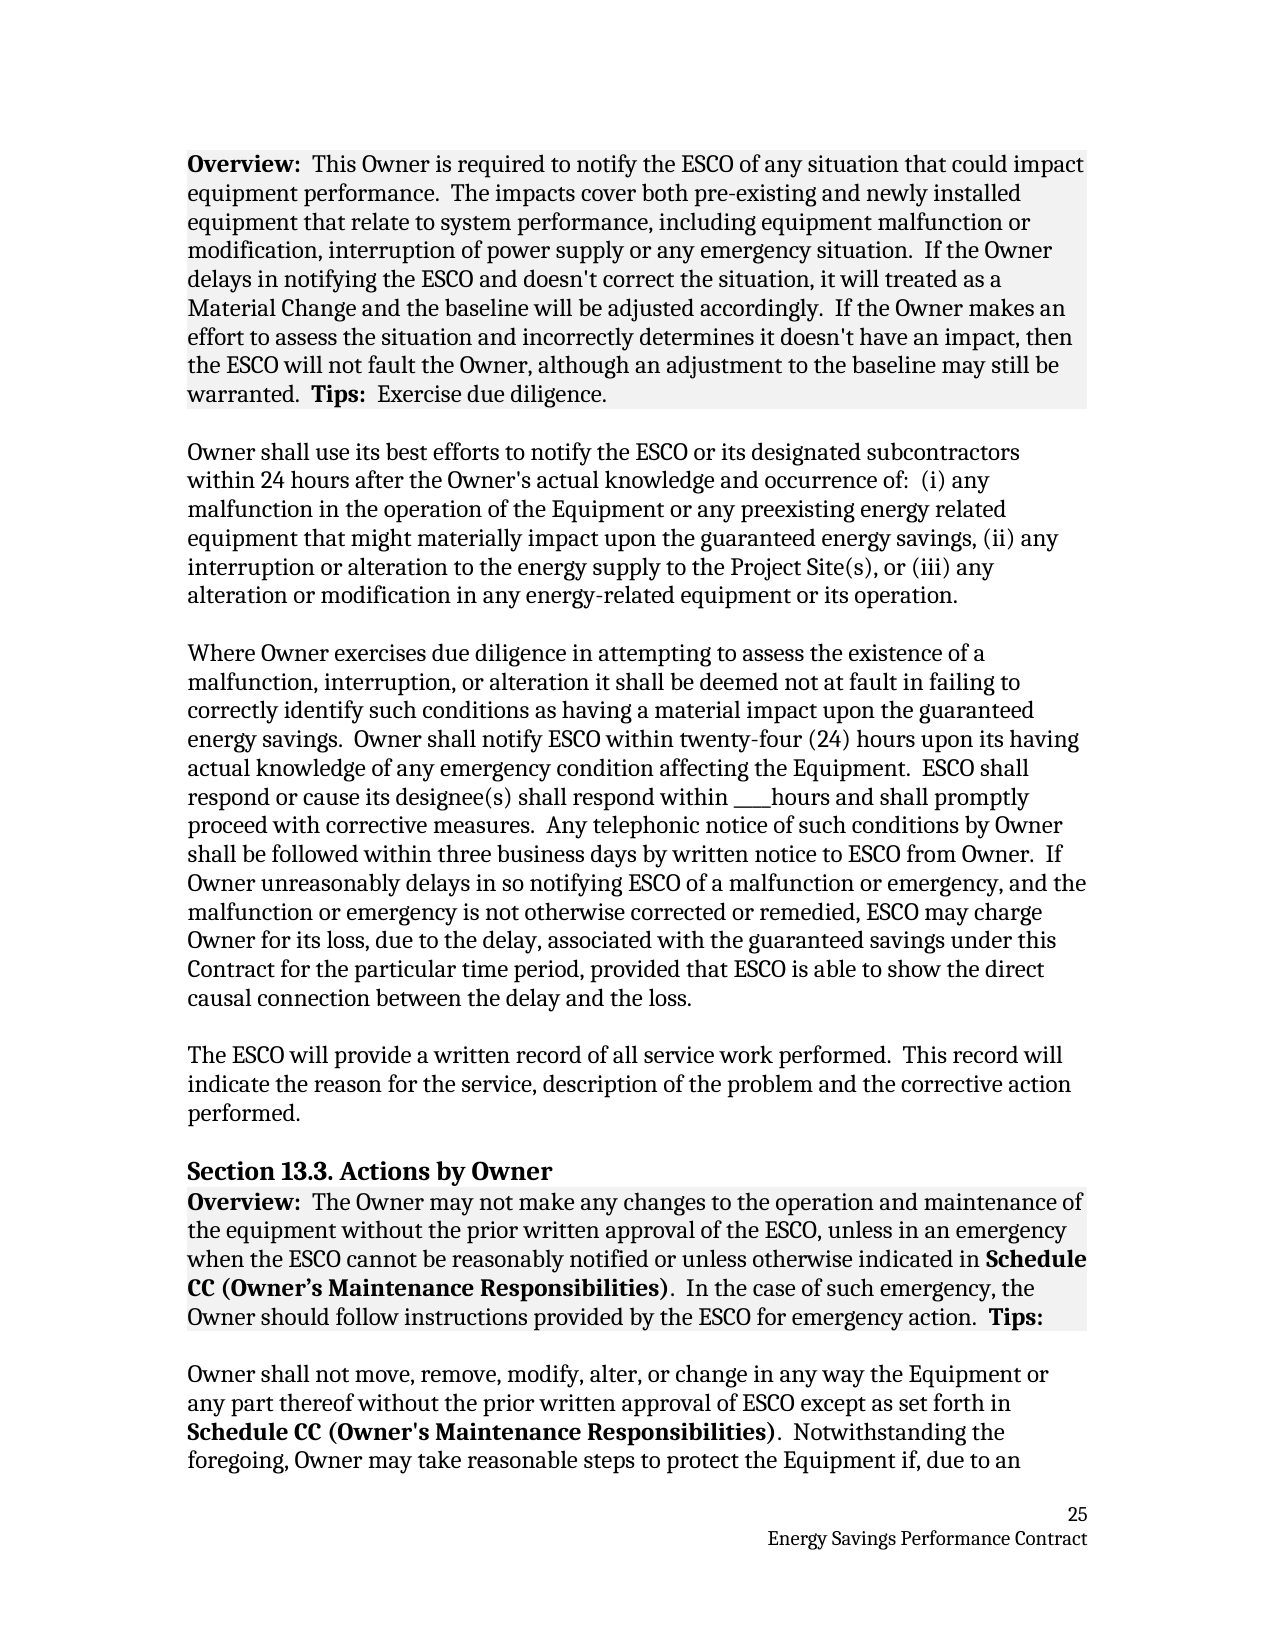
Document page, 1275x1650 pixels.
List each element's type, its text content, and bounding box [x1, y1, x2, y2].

text Owner shall use its best efforts to notify the ESCO or its designated subcontractors within 24 hours after the Owner's actual knowledge and occurrence of: (i) any malfunction in the operation of the Equipment or any preexisting energy related equipment that might materially impact upon the guaranteed energy savings, (ii) any interruption or alteration to the energy supply to the Project Site(s), or (iii) any alteration or modification in any energy-related equipment or its operation. [187, 437, 1087, 610]
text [187, 1360, 1087, 1475]
text Overview: The Owner may not make any changes to the operation and maintenance of the equipment without the prior written approval of the ESCO, unless in an emergency when the ESCO cannot be reasonably notified or unless otherwise indicated in Schedule CC (Owner’s Maintenance Responsibilities). In the case of such emergency, the Owner should follow instructions provided by the ESCO for emergency action. Tips: [187, 1187, 1087, 1331]
text The ESCO will provide a written record of all service work performed. This record will indicate the reason for the service, description of the problem and the corrective action performed. [187, 1041, 1087, 1127]
text Where Owner exercises due diligence in attempting to assess the existence of a malfunction, interruption, or alteration it shall be deemed not at fault in failing to correctly identify such conditions as having a material impact upon the guaranteed energy savings. Owner shall notify ESCO within twenty-four (24) hours upon its having actual knowledge of any emergency condition affecting the Equipment. ESCO shall respond or cause its designee(s) shall respond within ____hours and shall promptly proceed with corrective measures. Any telephonic notice of such conditions by Owner shall be followed within three business days by written notice to ESCO from Owner. If Owner unreasonably delays in so notifying ESCO of a malfunction or emergency, and the malfunction or emergency is not otherwise corrected or remedied, ESCO may charge Owner for its loss, due to the delay, associated with the guaranteed savings under this Contract for the particular time period, provided that ESCO is able to show the direct causal connection between the delay and the loss. [187, 639, 1087, 1012]
subtitle Section 13.3. Actions by Owner [187, 1156, 1087, 1187]
text Overview: This Owner is required to notify the ESCO of any situation that could impact equipment performance. The impacts cover both pre-existing and newly installed equipment that relate to system performance, including equipment malfunction or modification, interruption of power supply or any emergency situation. If the Owner delays in notifying the ESCO and doesn't correct the situation, it will treated as a Material Change and the baseline will be adjusted accordingly. If the Owner makes an effort to assess the situation and incorrectly determines it doesn't have an impact, then the ESCO will not fault the Owner, although an adjustment to the baseline may still be warranted. Tips: Exercise due diligence. [187, 150, 1087, 409]
